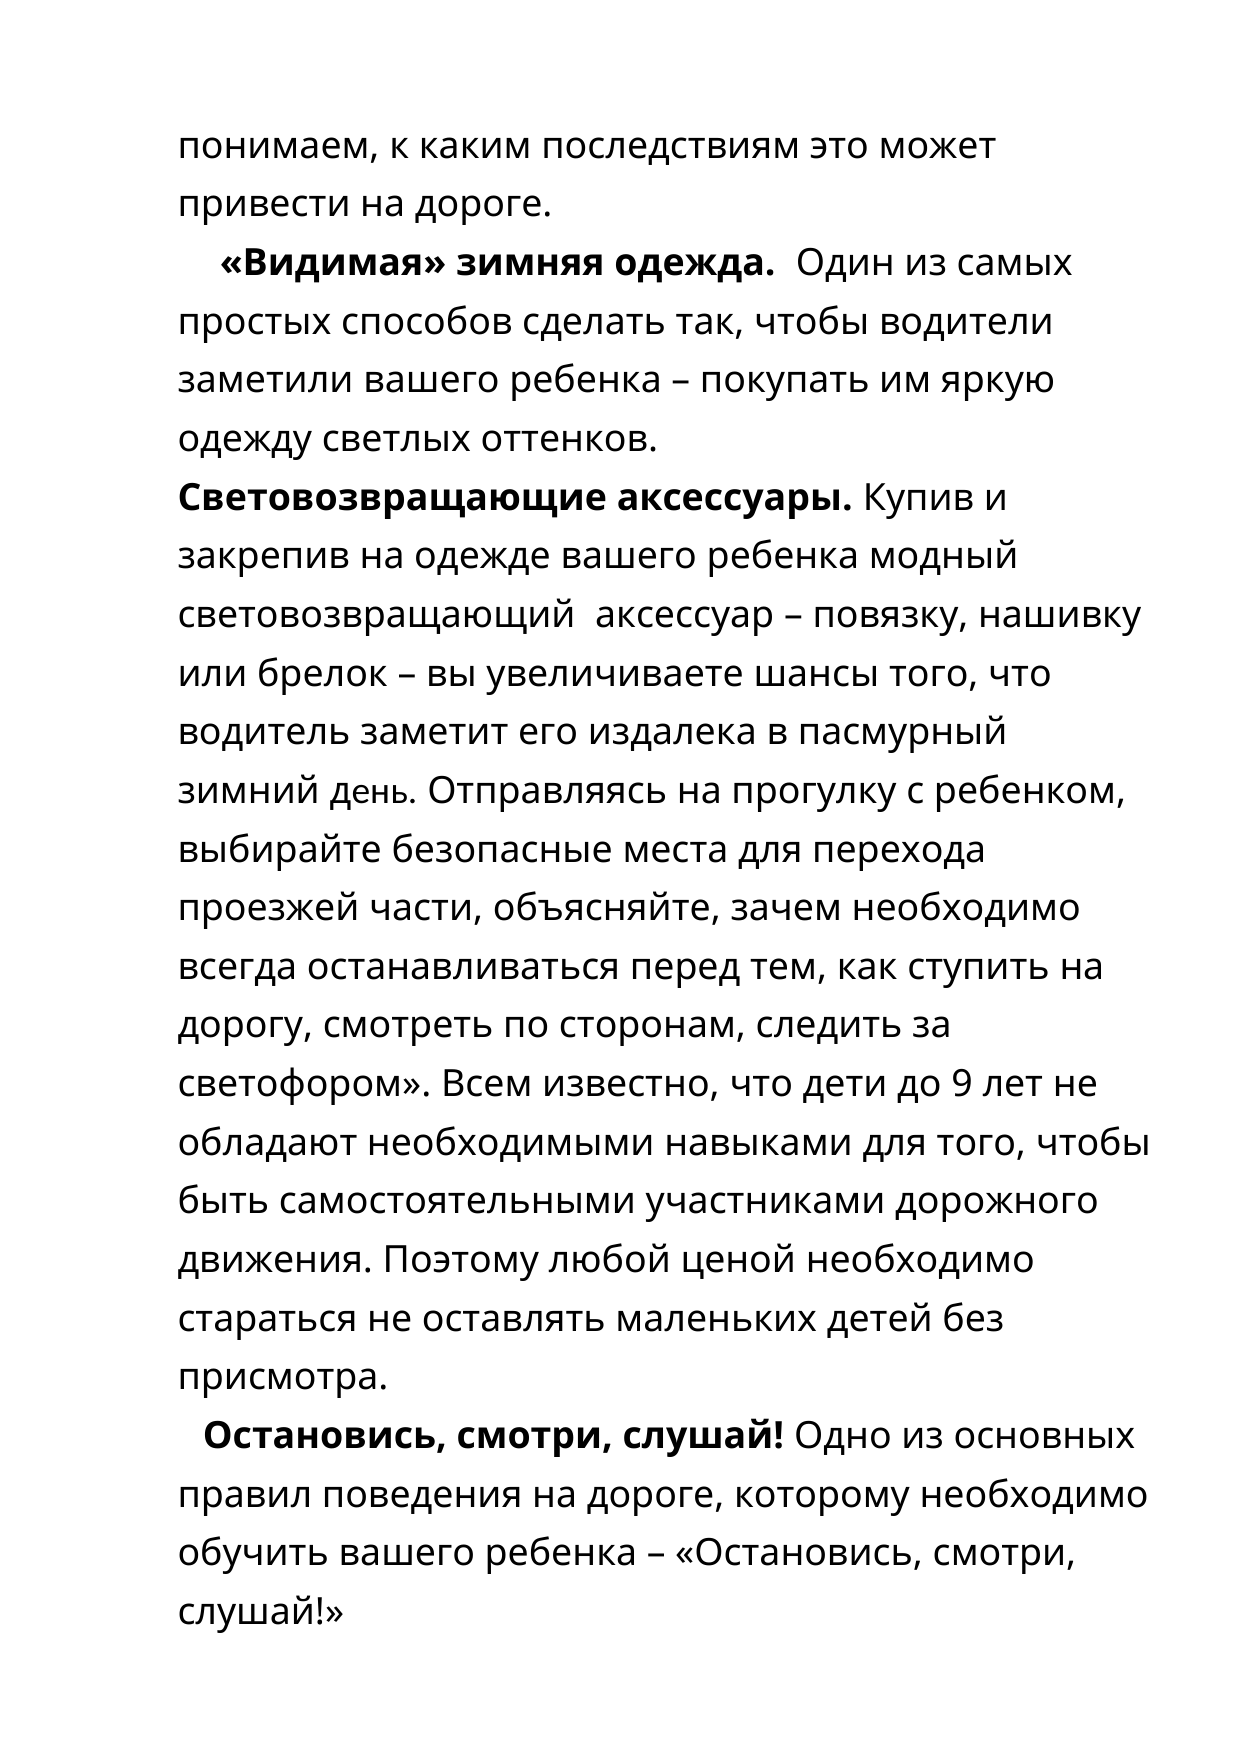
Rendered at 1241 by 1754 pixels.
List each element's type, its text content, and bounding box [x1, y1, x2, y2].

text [177, 118, 1152, 228]
text Световозвращающие аксессуары. Купив и закрепив на одежде вашего ребенка модный световозвращающий аксессуар – повязку, нашивку или брелок – вы увеличиваете шансы того, что водитель заметит его издалека в пасмурный зимний день. Отправляясь на прогулку с ребенком, выбирайте безопасные места для перехода проезжей части, объясняйте, зачем необходимо всегда останавливаться перед тем, как ступить на дорогу, смотреть по сторонам, следить за светофором». Всем известно, что дети до 9 лет не обладают необходимыми навыками для того, чтобы быть самостоятельными участниками дорожного движения. Поэтому любой ценой необходимо стараться не оставлять маленьких детей без присмотра. [177, 470, 1152, 1401]
text «Видимая» зимняя одежда. Один из самых простых способов сделать так, чтобы водители заметили вашего ребенка – покупать им яркую одежду светлых оттенков. [177, 235, 1152, 462]
text Остановись, смотри, слушай! Одно из основных правил поведения на дороге, которому необходимо обучить вашего ребенка – «Остановись, смотри, слушай!» [177, 1408, 1152, 1635]
